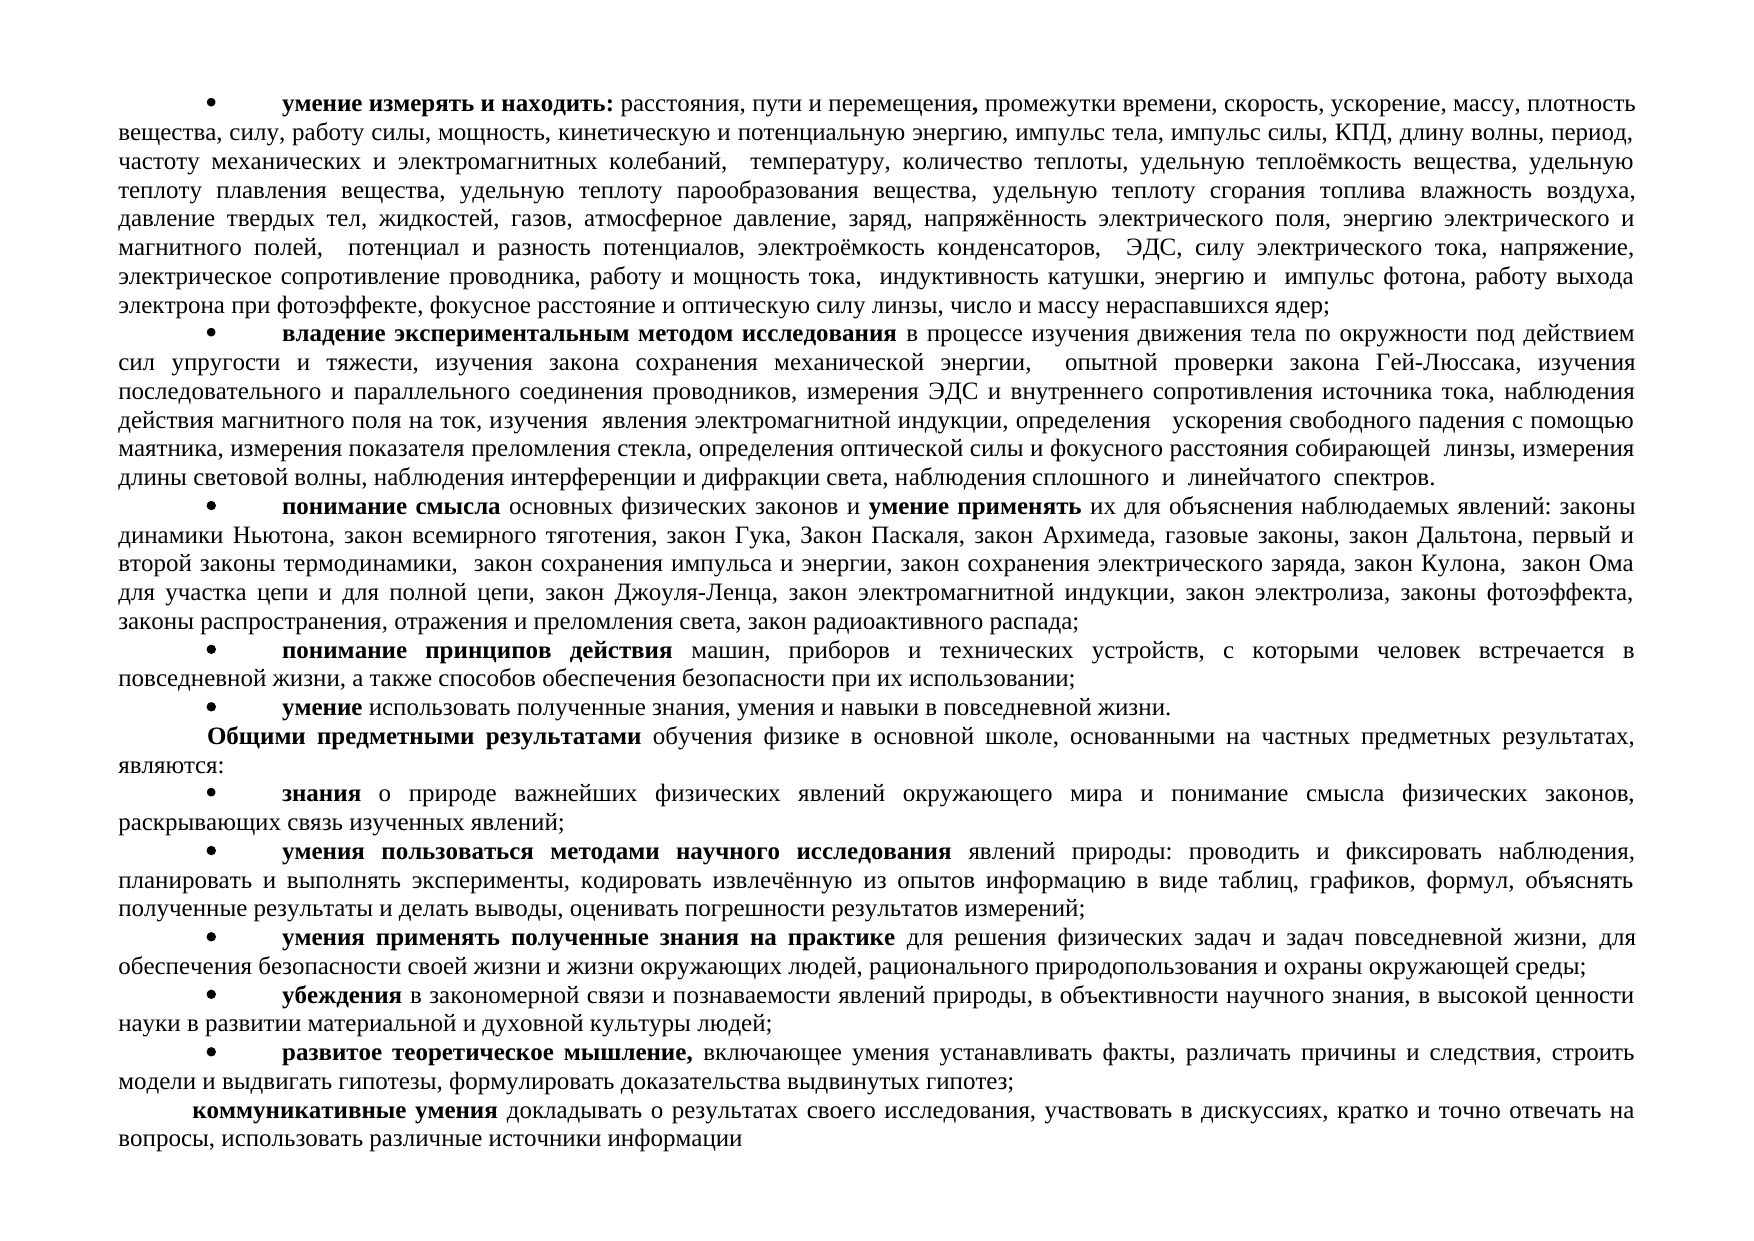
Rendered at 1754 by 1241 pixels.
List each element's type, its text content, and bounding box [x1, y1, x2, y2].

list умение использовать полученные знания, умения и навыки в повседневной жизни. [118, 692, 1636, 721]
list убеждения в закономерной связи и познаваемости явлений природы, в объективности научного знания, в высокой ценности науки в развитии материальной и духовной культуры людей; [118, 980, 1636, 1037]
list знания о природе важнейших физических явлений окружающего мира и понимание смысла физических законов, раскрывающих связь изученных явлений; [118, 778, 1636, 836]
list умения пользоваться методами научного исследования явлений природы: проводить и фиксировать наблюдения, планировать и выполнять эксперименты, кодировать извлечённую из опытов информацию в виде таблиц, графиков, формул, объяснять полученные результаты и делать выводы, оценивать погрешности результатов измерений; [118, 836, 1636, 922]
list понимание принципов действия машин, приборов и технических устройств, с которыми человек встречается в повседневной жизни, а также способов обеспечения безопасности при их использовании; [118, 635, 1636, 692]
list умения применять полученные знания на практике для решения физических задач и задач повседневной жизни, для обеспечения безопасности своей жизни и жизни окружающих людей, рационального природопользования и охраны окружающей среды; [118, 922, 1636, 980]
text Общими предметными результатами обучения физике в основной школе, основанными на частных предметных результатах, являются: [118, 721, 1636, 778]
list умение измерять и находить: расстояния, пути и перемещения, промежутки времени, скорость, ускорение, массу, плотность вещества, силу, работу силы, мощность, кинетическую и потенциальную энергию, импульс тела, импульс силы, КПД, длину волны, период, частоту механических и электромагнитных колебаний, температуру, количество теплоты, удельную теплоёмкость вещества, удельную теплоту плавления вещества, удельную теплоту парообразования вещества, удельную теплоту сгорания топлива влажность воздуха, давление твердых тел, жидкостей, газов, атмосферное давление, заряд, напряжённость электрического поля, энергию электрического и магнитного полей, потенциал и разность потенциалов, электроёмкость конденсаторов, ЭДС, силу электрического тока, напряжение, электрическое сопротивление проводника, работу и мощность тока, индуктивность катушки, энергию и импульс фотона, работу выхода электрона при фотоэффекте, фокусное расстояние и оптическую силу линзы, число и массу нераспавшихся ядер; [118, 88, 1636, 318]
list владение экспериментальным методом исследования в процессе изучения движения тела по окружности под действием сил упругости и тяжести, изучения закона сохранения механической энергии, опытной проверки закона Гей-Люссака, изучения последовательного и параллельного соединения проводников, измерения ЭДС и внутреннего сопротивления источника тока, наблюдения действия магнитного поля на ток, изучения явления электромагнитной индукции, определения ускорения свободного падения с помощью маятника, измерения показателя преломления стекла, определения оптической силы и фокусного расстояния собирающей линзы, измерения длины световой волны, наблюдения интерференции и дифракции света, наблюдения сплошного и линейчатого спектров. [118, 318, 1636, 491]
list понимание смысла основных физических законов и умение применять их для объяснения наблюдаемых явлений: законы динамики Ньютона, закон всемирного тяготения, закон Гука, Закон Паскаля, закон Архимеда, газовые законы, закон Дальтона, первый и второй законы термодинамики, закон сохранения импульса и энергии, закон сохранения электрического заряда, закон Кулона, закон Ома для участка цепи и для полной цепи, закон Джоуля-Ленца, закон электромагнитной индукции, закон электролиза, законы фотоэффекта, законы распространения, отражения и преломления света, закон радиоактивного распада; [118, 491, 1636, 635]
text коммуникативные умения докладывать о результатах своего исследования, участвовать в дискуссиях, кратко и точно отвечать на вопросы, использовать различные источники информации [118, 1095, 1636, 1152]
list развитое теоретическое мышление, включающее умения устанавливать факты, различать причины и следствия, строить модели и выдвигать гипотезы, формулировать доказательства выдвинутых гипотез; [118, 1037, 1636, 1095]
